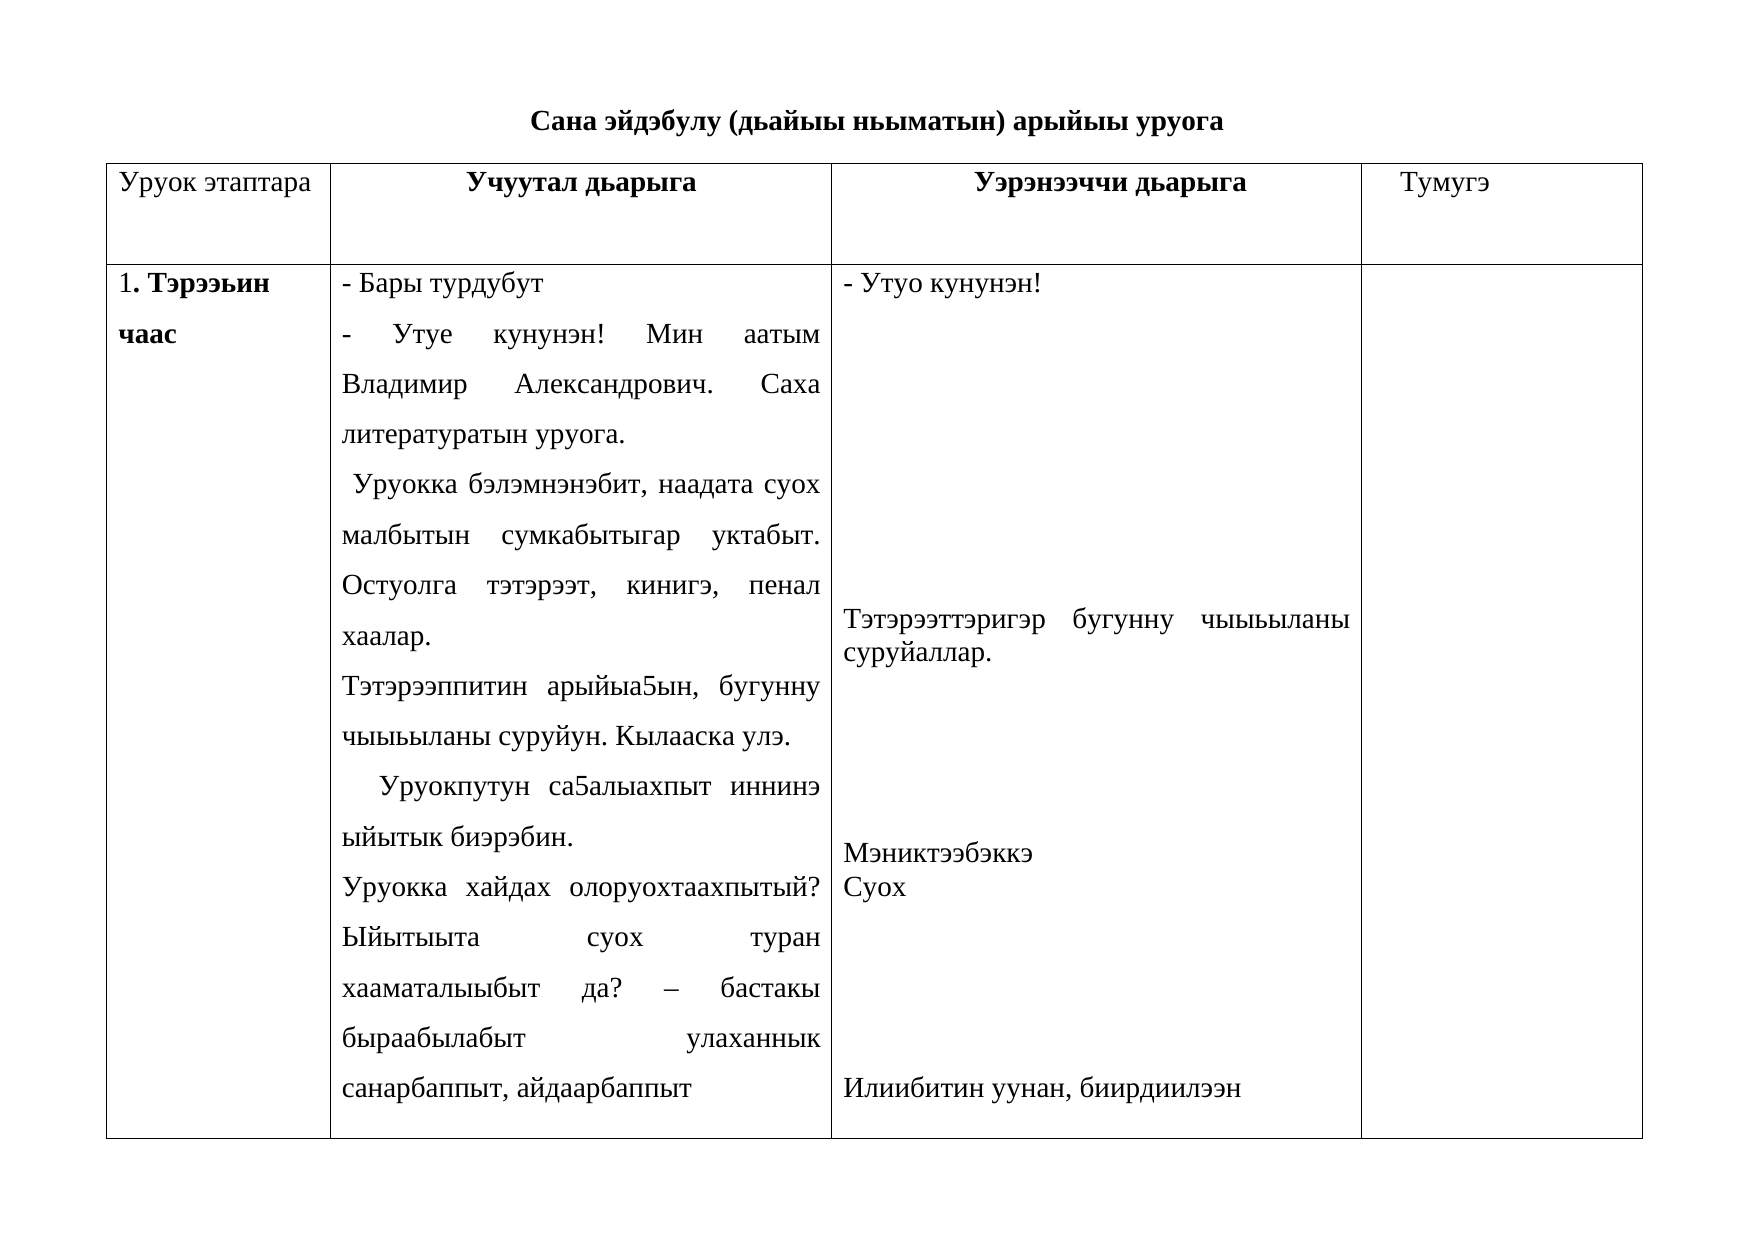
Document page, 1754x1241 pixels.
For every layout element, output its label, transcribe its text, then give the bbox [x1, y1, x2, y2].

table_cell [1362, 265, 1642, 1137]
table_header Уэрэнээччи дьарыга [832, 164, 1361, 264]
text Сана эйдэбулу (дьайыы ньыматын) арыйыы уруога [118, 103, 1636, 137]
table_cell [331, 265, 831, 1137]
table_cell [832, 265, 1361, 1137]
table_header Уруок этаптара [107, 164, 330, 264]
table_cell 1. Тэрээьин чаас [107, 265, 330, 1137]
table_header Учуутал дьарыга [331, 164, 831, 264]
table_header Тумугэ [1362, 164, 1642, 264]
